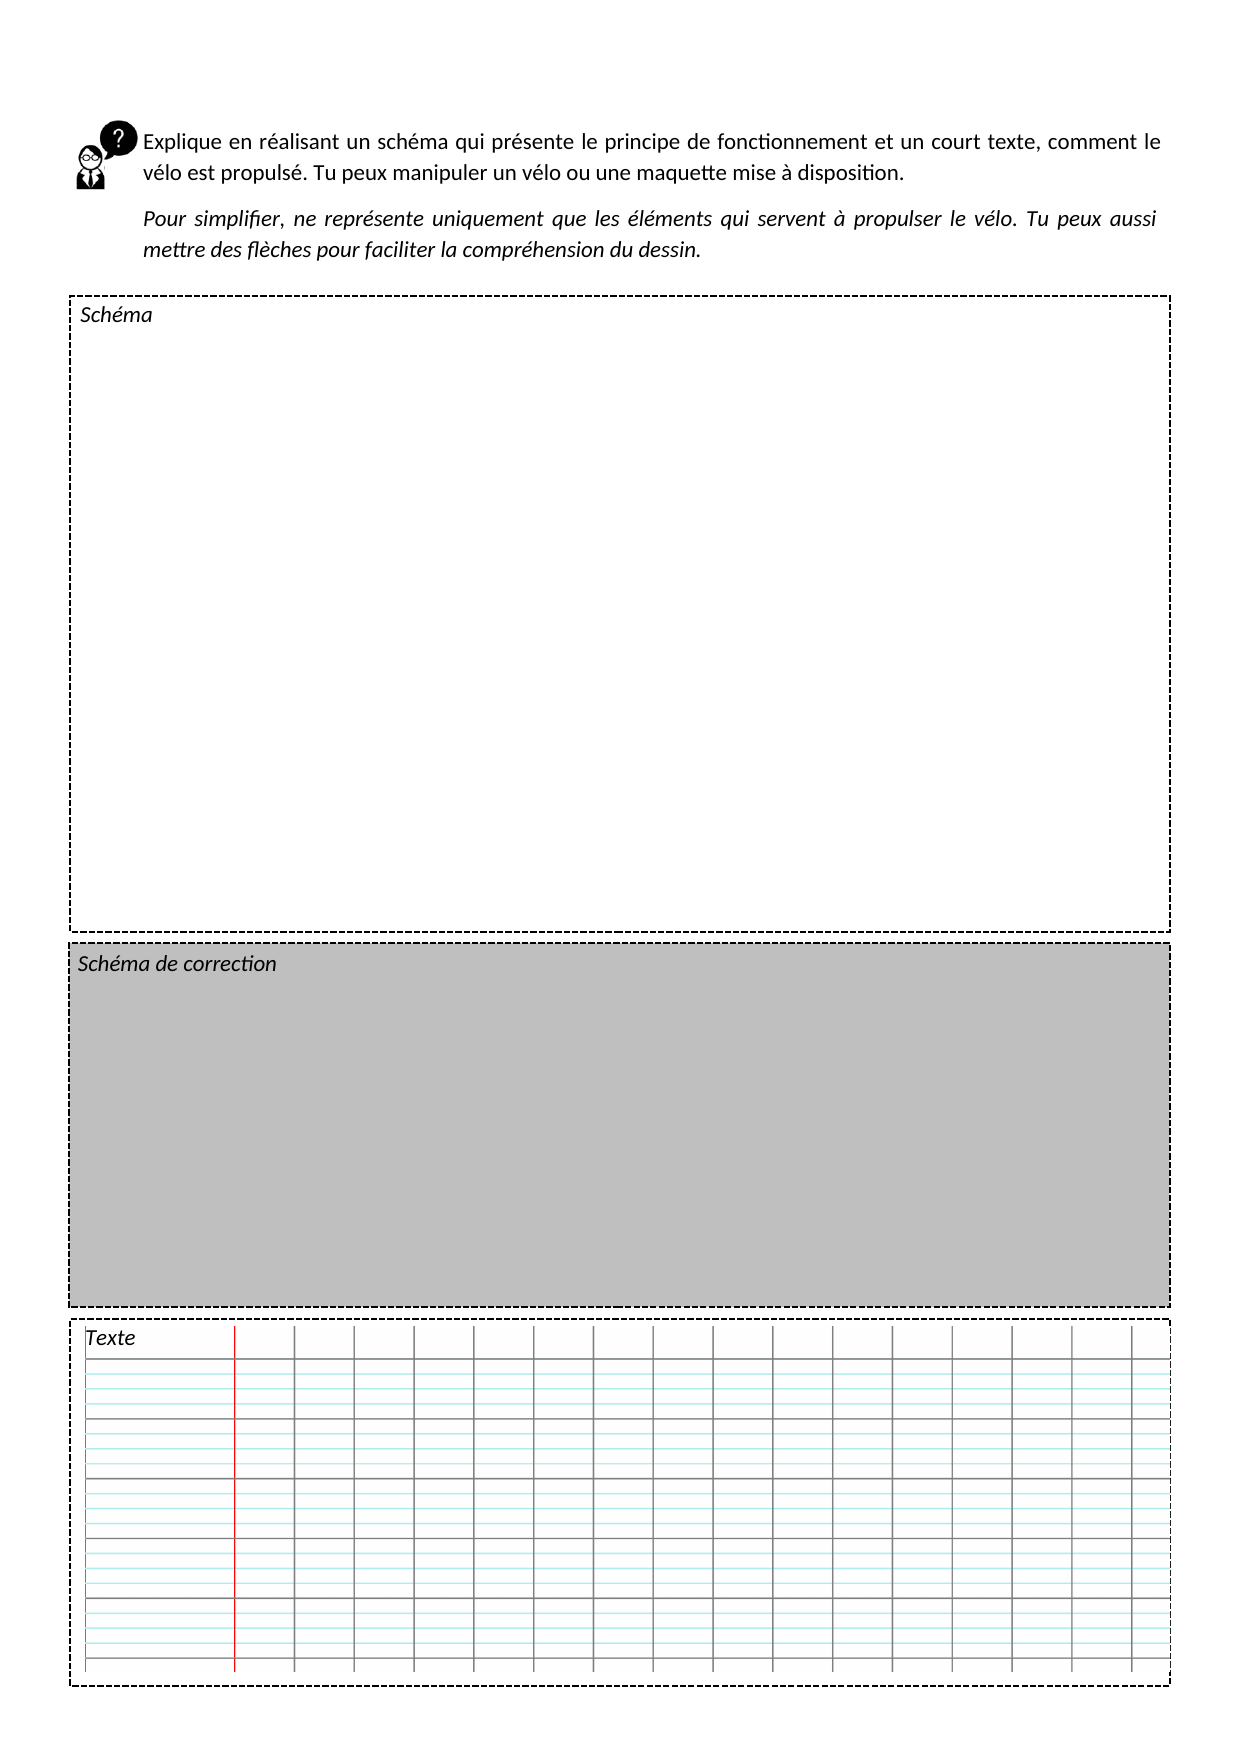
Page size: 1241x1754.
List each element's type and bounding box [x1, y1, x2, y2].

picture [69, 119, 141, 193]
picture [85, 1326, 1171, 1672]
